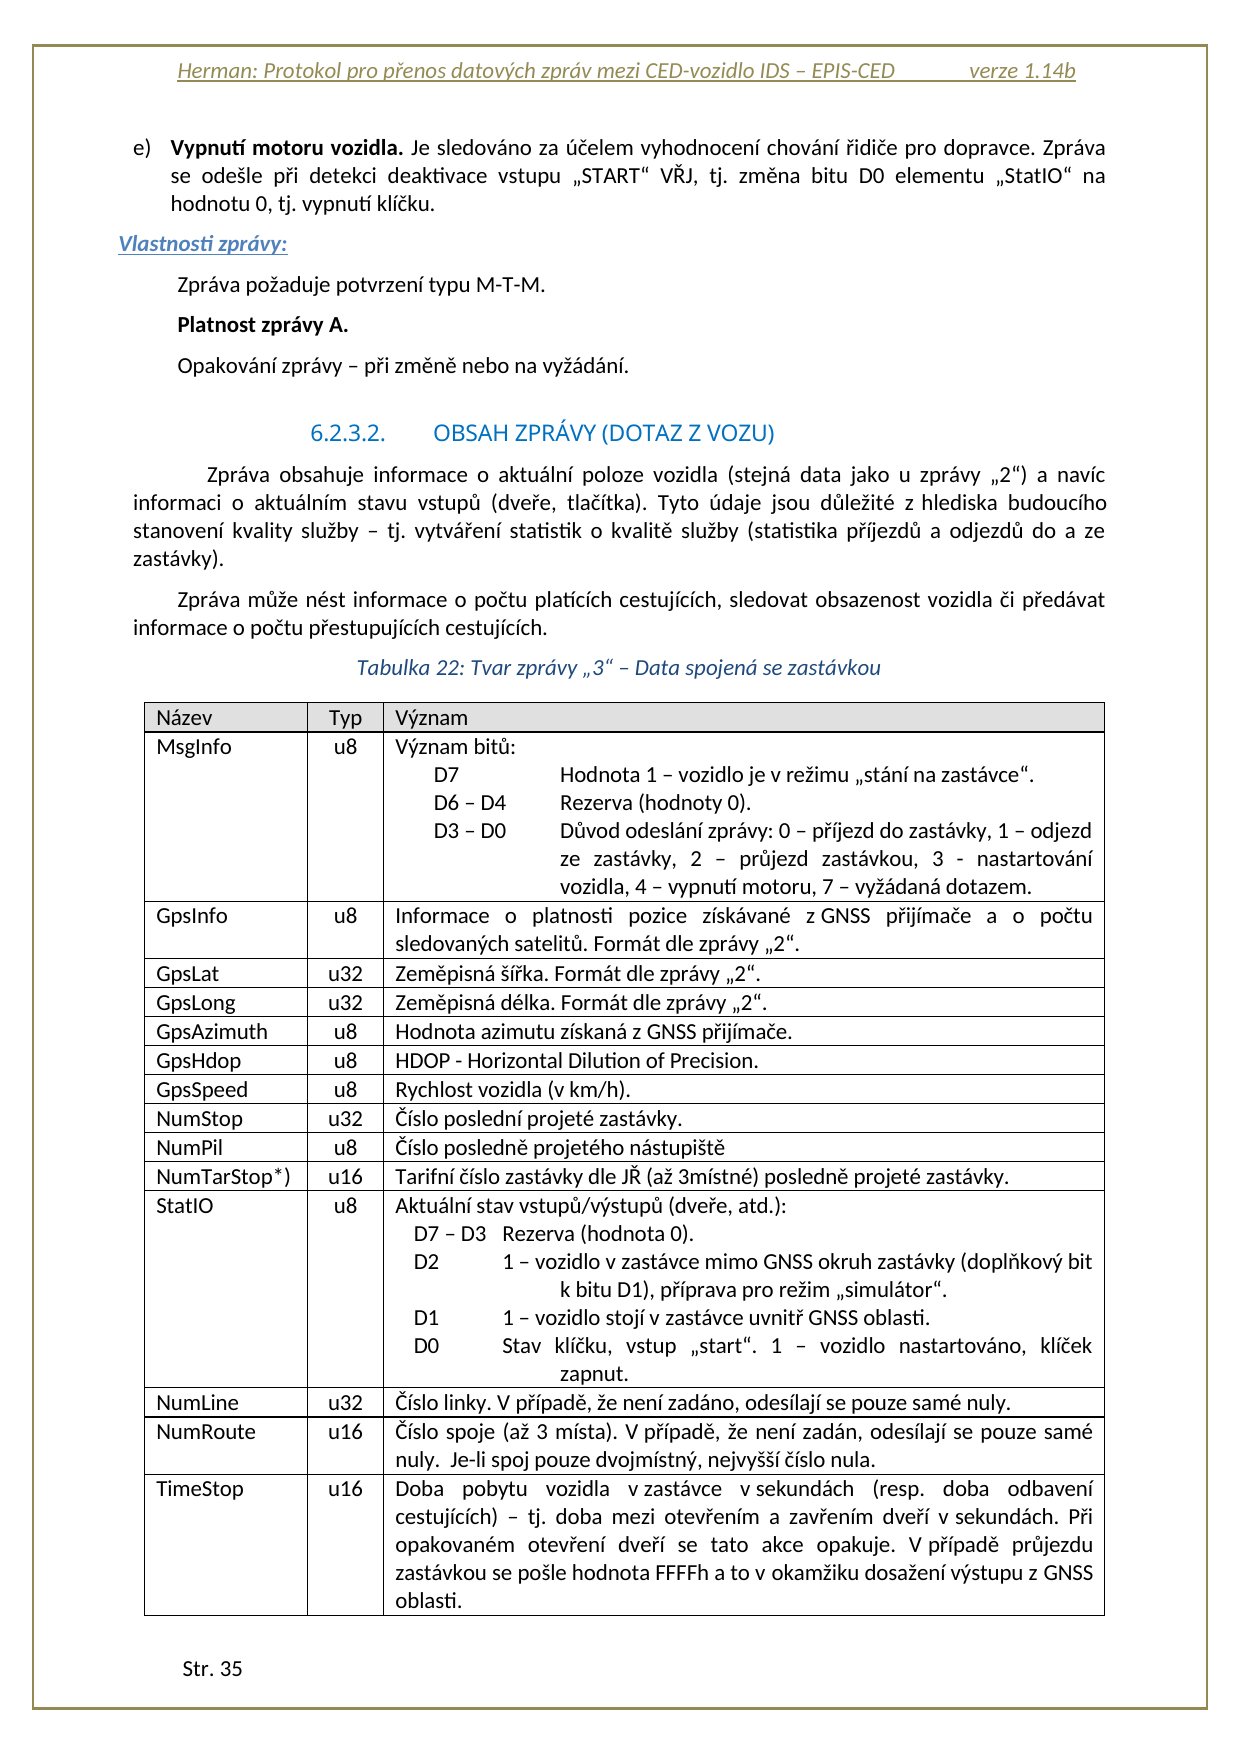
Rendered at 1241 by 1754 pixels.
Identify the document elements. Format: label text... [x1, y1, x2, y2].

text Platnost zprávy A. [133, 311, 1107, 338]
table_cell u32 [308, 959, 383, 987]
table_cell Číslo poslední projeté zastávky. [384, 1104, 1104, 1132]
table_cell u8 [308, 902, 383, 958]
table_cell Informace o platnosti pozice získávané z GNSS přijímače a o počtu sledovaných satelitů. Formát dle zprávy „2“. [384, 902, 1104, 958]
table_cell MsgInfo [145, 733, 307, 901]
table_cell Hodnota azimutu získaná z GNSS přijímače. [384, 1017, 1104, 1045]
table_cell NumRoute [145, 1418, 307, 1473]
list Vypnutí motoru vozidla. Je sledováno za účelem vyhodnocení chování řidiče pro dopravce. Zpráva se odešle při detekci deaktivace vstupu „START“ VŘJ, tj. změna bitu D0 elementu „StatIO“ na hodnotu 0, tj. vypnutí klíčku. [133, 133, 1107, 217]
table_cell Zeměpisná délka. Formát dle zprávy „2“. [384, 988, 1104, 1016]
table_cell u8 [308, 733, 383, 901]
table_cell StatIO [145, 1191, 307, 1387]
table_cell u8 [308, 1017, 383, 1045]
table_cell Rychlost vozidla (v km/h). [384, 1075, 1104, 1103]
table_header Význam [384, 703, 1104, 731]
text Zpráva může nést informace o počtu platících cestujících, sledovat obsazenost vozidla či předávat informace o počtu přestupujících cestujících. [133, 585, 1107, 641]
table_cell GpsLong [145, 988, 307, 1016]
table_cell Číslo linky. V případě, že není zadáno, odesílají se pouze samé nuly. [384, 1388, 1104, 1416]
table_cell GpsHdop [145, 1046, 307, 1074]
table_cell NumLine [145, 1388, 307, 1416]
text Vlastnosti zprávy: [118, 229, 1107, 257]
table_cell u8 [308, 1133, 383, 1161]
table_cell Význam bitů: D7 Hodnota 1 – vozidlo je v režimu „stání na zastávce“. D6 – D4 Rezerva (hodnoty 0). D3 – D0 Důvod odeslání zprávy: 0 – příjezd do zastávky, 1 – odjezd ze zastávky, 2 – průjezd zastávkou, 3 - nastartování vozidla, 4 – vypnutí motoru, 7 – vyžádaná dotazem. [384, 733, 1104, 901]
table_cell u16 [308, 1418, 383, 1473]
table_header Název [145, 703, 307, 731]
table_cell u8 [308, 1046, 383, 1074]
table_cell GpsInfo [145, 902, 307, 958]
subtitle Obsah zprávy (dotaz z vozu) [266, 417, 1107, 448]
table_cell Aktuální stav vstupů/výstupů (dveře, atd.): D7 – D3 Rezerva (hodnota 0). D2 1 – vozidlo v zastávce mimo GNSS okruh zastávky (doplňkový bit k bitu D1), příprava pro režim „simulátor“. D1 1 – vozidlo stojí v zastávce uvnitř GNSS oblasti. D0 Stav klíčku, vstup „start“. 1 – vozidlo nastartováno, klíček zapnut. [384, 1191, 1104, 1387]
table_cell HDOP - Horizontal Dilution of Precision. [384, 1046, 1104, 1074]
table_cell u16 [308, 1475, 383, 1614]
table_cell Tarifní číslo zastávky dle JŘ (až 3místné) posledně projeté zastávky. [384, 1162, 1104, 1190]
table_cell u8 [308, 1075, 383, 1103]
table_cell u32 [308, 1104, 383, 1132]
table_cell NumPil [145, 1133, 307, 1161]
table_cell NumStop [145, 1104, 307, 1132]
table_cell TimeStop [145, 1475, 307, 1614]
table_cell NumTarStop*) [145, 1162, 307, 1190]
table_cell u32 [308, 1388, 383, 1416]
table_cell u32 [308, 988, 383, 1016]
table_cell GpsLat [145, 959, 307, 987]
text Zpráva obsahuje informace o aktuální poloze vozidla (stejná data jako u zprávy „2“) a navíc informaci o aktuálním stavu vstupů (dveře, tlačítka). Tyto údaje jsou důležité z hlediska budoucího stanovení kvality služby – tj. vytváření statistik o kvalitě služby (statistika příjezdů a odjezdů do a ze zastávky). [133, 460, 1107, 572]
table_cell u8 [308, 1191, 383, 1387]
table_cell Číslo spoje (až 3 místa). V případě, že není zadán, odesílají se pouze samé nuly. Je-li spoj pouze dvojmístný, nejvyšší číslo nula. [384, 1418, 1104, 1473]
text Zpráva požaduje potvrzení typu M-T-M. [133, 270, 1107, 298]
text Opakování zprávy – při změně nebo na vyžádání. [133, 351, 1107, 379]
table_cell Číslo posledně projetého nástupiště [384, 1133, 1104, 1161]
table_cell Zeměpisná šířka. Formát dle zprávy „2“. [384, 959, 1104, 987]
table_cell Doba pobytu vozidla v zastávce v sekundách (resp. doba odbavení cestujících) – tj. doba mezi otevřením a zavřením dveří v sekundách. Při opakovaném otevření dveří se tato akce opakuje. V případě průjezdu zastávkou se pošle hodnota FFFFh a to v okamžiku dosažení výstupu z GNSS oblasti. [384, 1475, 1104, 1614]
table_cell GpsSpeed [145, 1075, 307, 1103]
table_header Typ [308, 703, 383, 731]
table_cell u16 [308, 1162, 383, 1190]
table_cell GpsAzimuth [145, 1017, 307, 1045]
